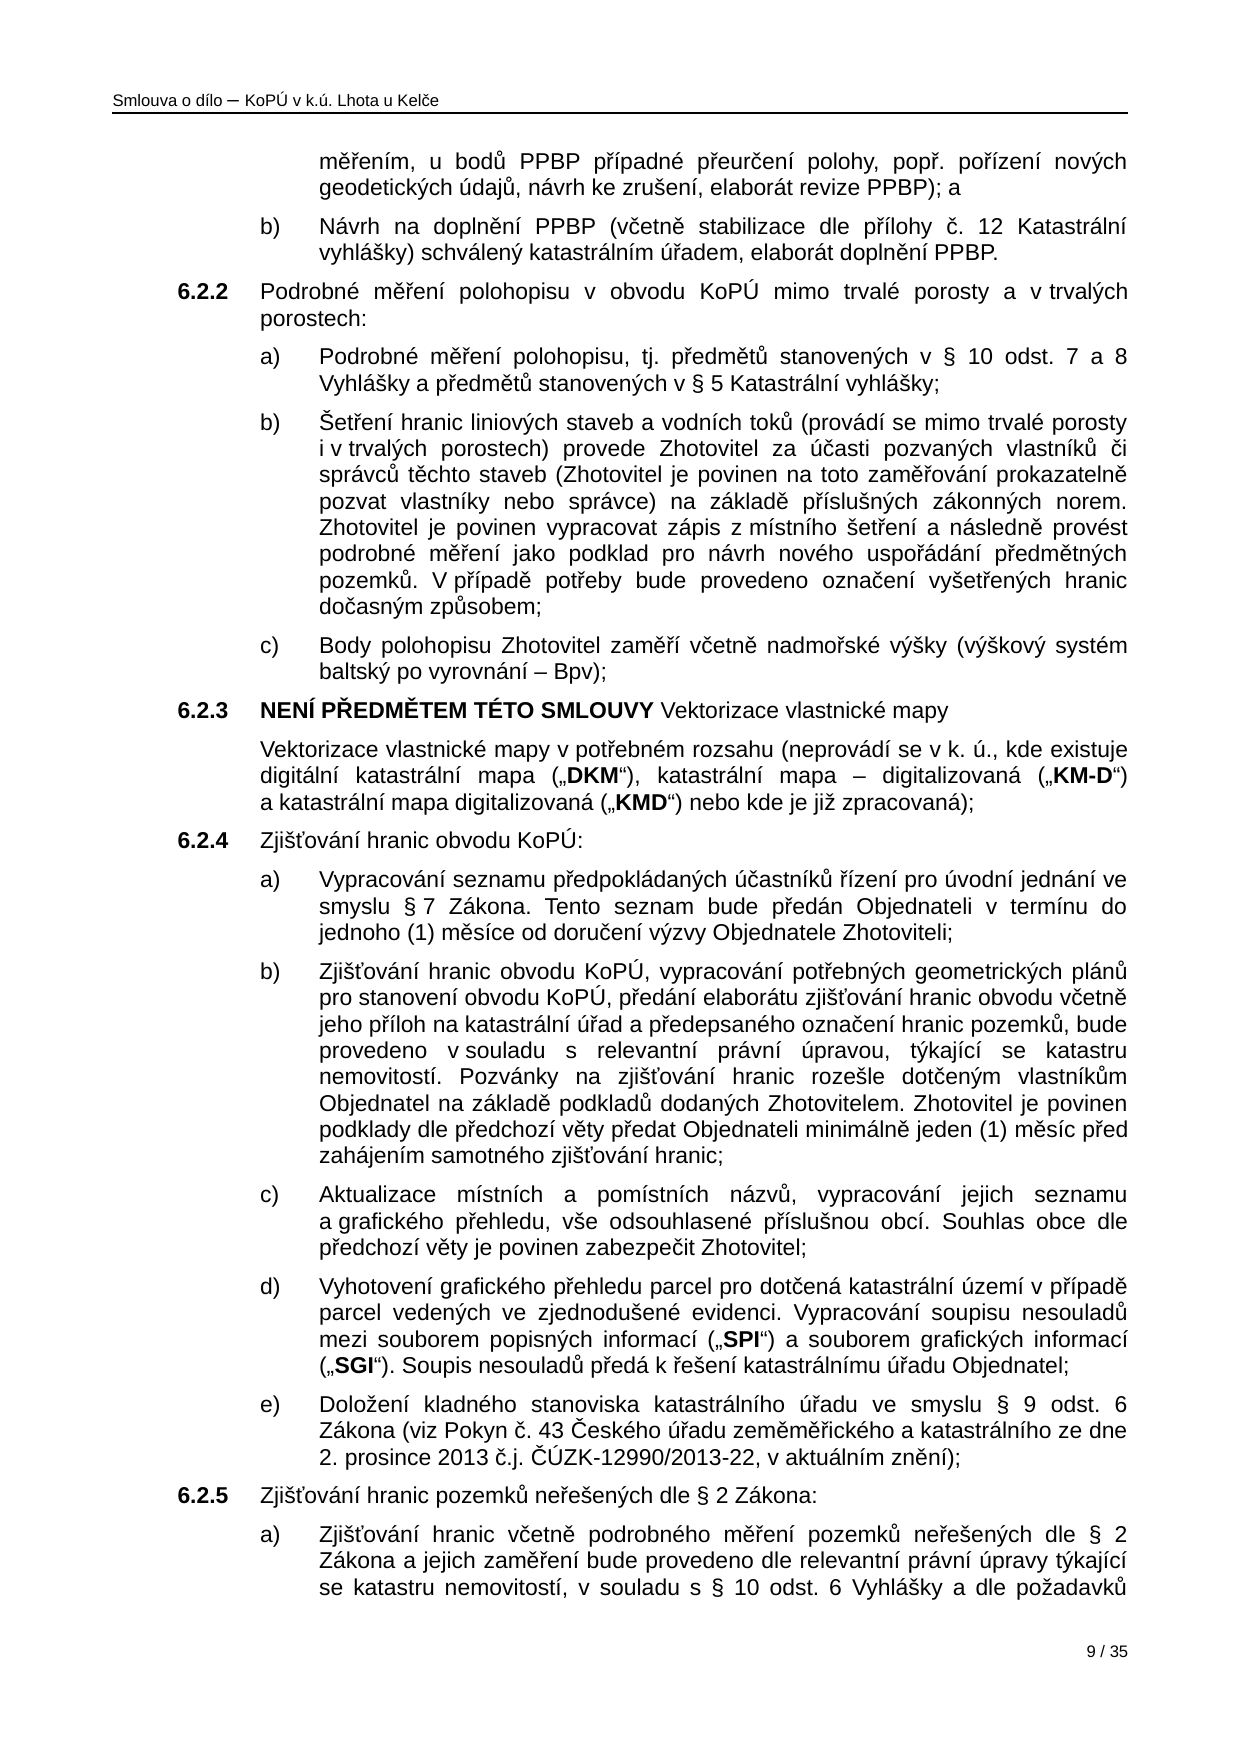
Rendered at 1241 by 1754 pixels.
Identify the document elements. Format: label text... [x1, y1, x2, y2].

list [260, 148, 1128, 200]
list Doložení kladného stanoviska katastrálního úřadu ve smyslu § 9 odst. 6 Zákona (viz Pokyn č. 43 Českého úřadu zeměměřického a katastrálního ze dne 2. prosince 2013 č.j. ČÚZK-12990/2013-22, v aktuálním znění); [260, 1391, 1128, 1470]
list Šetření hranic liniových staveb a vodních toků (provádí se mimo trvalé porosty i v trvalých porostech) provede Zhotovitel za účasti pozvaných vlastníků či správců těchto staveb (Zhotovitel je povinen na toto zaměřování prokazatelně pozvat vlastníky nebo správce) na základě příslušných zákonných norem. Zhotovitel je povinen vypracovat zápis z místního šetření a následně provést podrobné měření jako podklad pro návrh nového uspořádání předmětných pozemků. V případě potřeby bude provedeno označení vyšetřených hranic dočasným způsobem; [260, 408, 1128, 619]
list Podrobné měření polohopisu, tj. předmětů stanovených v § 10 odst. 7 a 8 Vyhlášky a předmětů stanovených v § 5 Katastrální vyhlášky; [260, 343, 1128, 396]
list Vypracování seznamu předpokládaných účastníků řízení pro úvodní jednání ve smyslu § 7 Zákona. Tento seznam bude předán Objednateli v termínu do jednoho (1) měsíce od doručení výzvy Objednatele Zhotoviteli; [260, 866, 1128, 945]
list Vektorizace vlastnické mapy v potřebném rozsahu (neprovádí se v k. ú., kde existuje digitální katastrální mapa („DKM“), katastrální mapa – digitalizovaná („KM-D“) a katastrální mapa digitalizovaná („KMD“) nebo kde je již zpracovaná); [260, 736, 1128, 815]
list Aktualizace místních a pomístních názvů, vypracování jejich seznamu a grafického přehledu, vše odsouhlasené příslušnou obcí. Souhlas obce dle předchozí věty je povinen zabezpečit Zhotovitel; [260, 1181, 1128, 1260]
list Vyhotovení grafického přehledu parcel pro dotčená katastrální území v případě parcel vedených ve zjednodušené evidenci. Vypracování soupisu nesouladů mezi souborem popisných informací („SPI“) a souborem grafických informací („SGI“). Soupis nesouladů předá k řešení katastrálnímu úřadu Objednatel; [260, 1273, 1128, 1378]
text NENÍ PŘEDMĚTEM TÉTO SMLOUVY Vektorizace vlastnické mapy [177, 697, 1128, 723]
text Zjišťování hranic pozemků neřešených dle § 2 Zákona: [177, 1482, 1128, 1509]
list Body polohopisu Zhotovitel zaměří včetně nadmořské výšky (výškový systém baltský po vyrovnání – Bpv); [260, 632, 1128, 684]
list Návrh na doplnění PPBP (včetně stabilizace dle přílohy č. 12 Katastrální vyhlášky) schválený katastrálním úřadem, elaborát doplnění PPBP. [260, 213, 1128, 266]
text Zjišťování hranic obvodu KoPÚ: [177, 827, 1128, 854]
list Zjišťování hranic obvodu KoPÚ, vypracování potřebných geometrických plánů pro stanovení obvodu KoPÚ, předání elaborátu zjišťování hranic obvodu včetně jeho příloh na katastrální úřad a předepsaného označení hranic pozemků, bude provedeno v souladu s relevantní právní úpravou, týkající se katastru nemovitostí. Pozvánky na zjišťování hranic rozešle dotčeným vlastníkům Objednatel na základě podkladů dodaných Zhotovitelem. Zhotovitel je povinen podklady dle předchozí věty předat Objednateli minimálně jeden (1) měsíc před zahájením samotného zjišťování hranic; [260, 958, 1128, 1169]
text Podrobné měření polohopisu v obvodu KoPÚ mimo trvalé porosty a v trvalých porostech: [177, 278, 1128, 331]
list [260, 1521, 1128, 1600]
